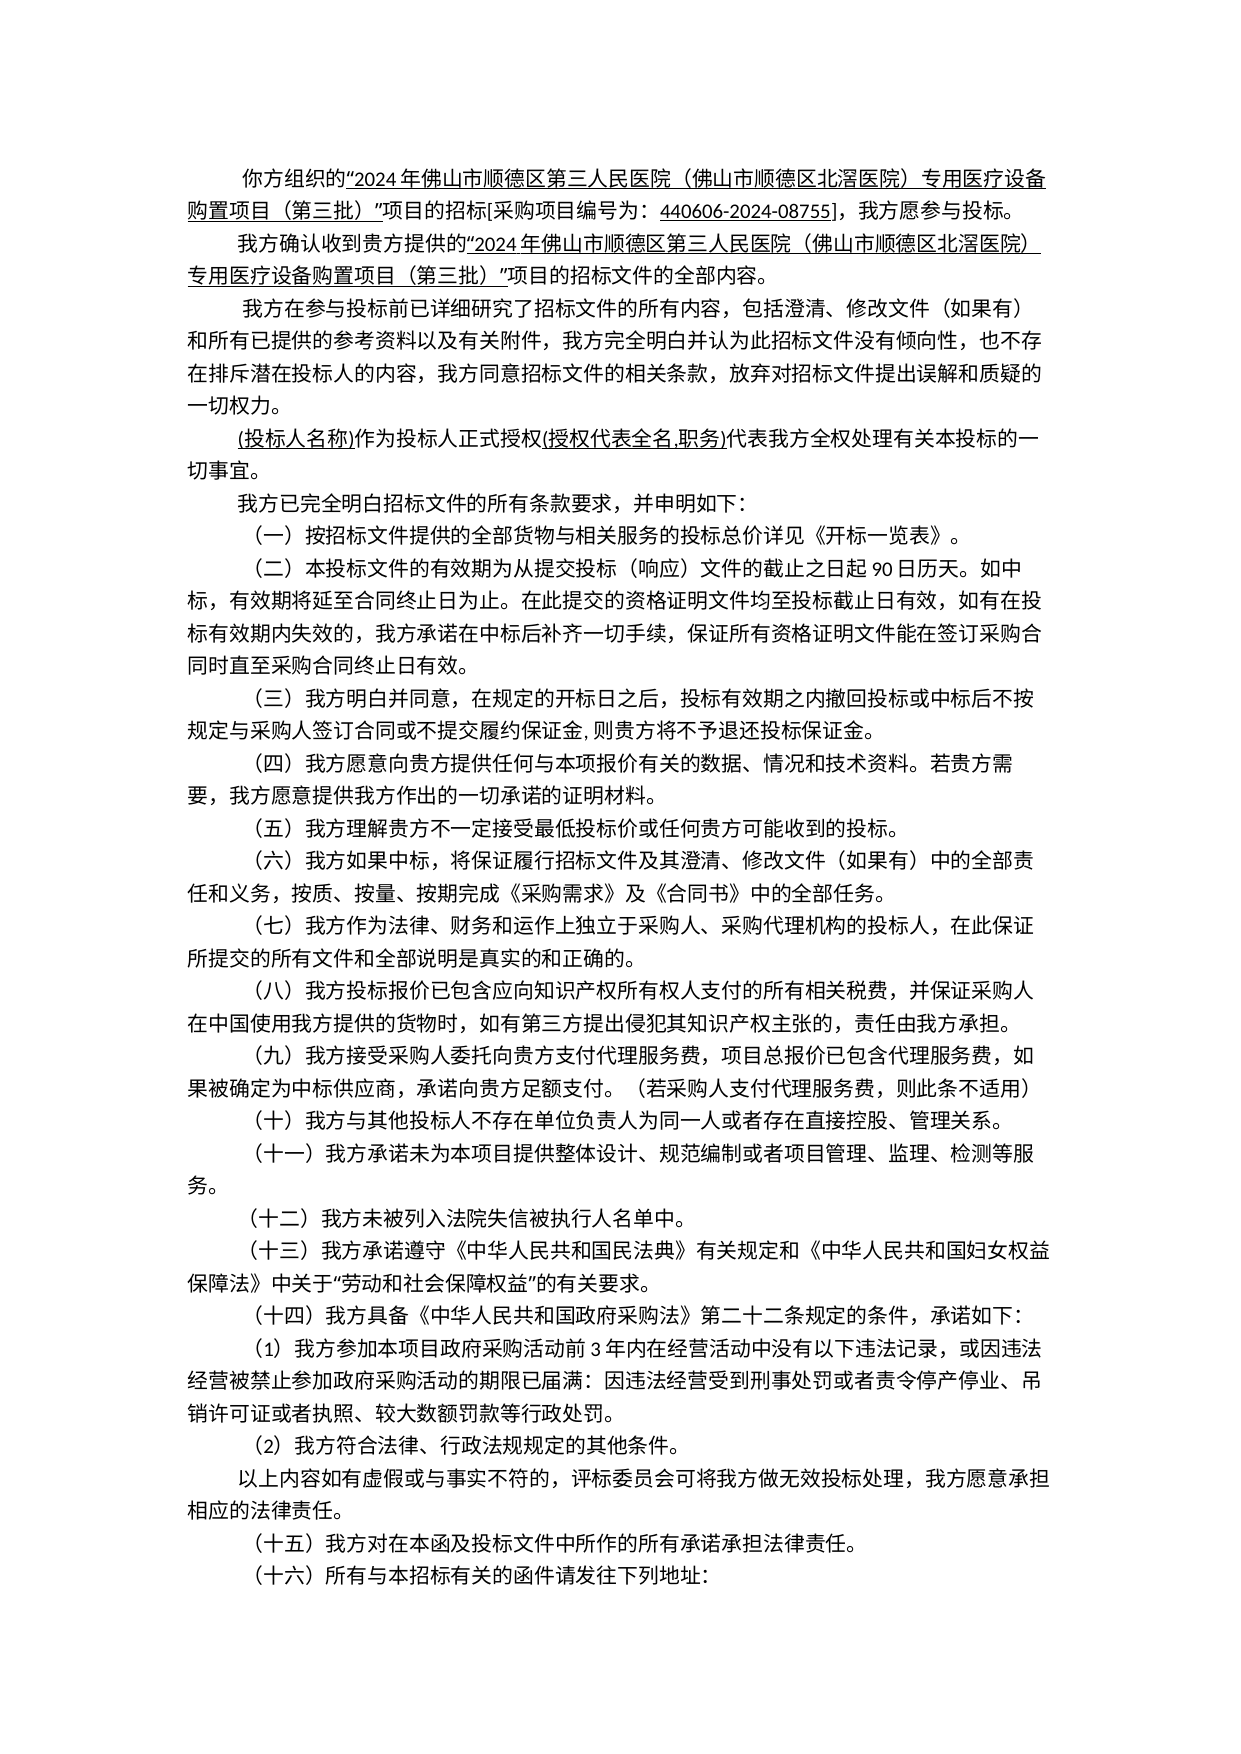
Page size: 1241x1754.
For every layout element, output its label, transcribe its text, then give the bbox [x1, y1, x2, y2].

text （四）我方愿意向贵方提供任何与本项报价有关的数据、情况和技术资料。若贵方需要，我方愿意提供我方作出的一切承诺的证明材料。 [187, 747, 1053, 812]
text 我方已完全明白招标文件的所有条款要求，并申明如下： [187, 487, 1053, 519]
text （六）我方如果中标，将保证履行招标文件及其澄清、修改文件（如果有）中的全部责任和义务，按质、按量、按期完成《采购需求》及《合同书》中的全部任务。 [187, 844, 1053, 909]
text 我方确认收到贵方提供的“2024年佛山市顺德区第三人民医院（佛山市顺德区北滘医院）专用医疗设备购置项目（第三批）”项目的招标文件的全部内容。 [187, 227, 1053, 292]
text （十一）我方承诺未为本项目提供整体设计、规范编制或者项目管理、监理、检测等服务。 [187, 1137, 1053, 1202]
text （十五）我方对在本函及投标文件中所作的所有承诺承担法律责任。 [187, 1527, 1053, 1559]
text （一）按招标文件提供的全部货物与相关服务的投标总价详见《开标一览表》。 [187, 519, 1053, 552]
text （三）我方明白并同意，在规定的开标日之后，投标有效期之内撤回投标或中标后不按规定与采购人签订合同或不提交履约保证金, 则贵方将不予退还投标保证金。 [187, 682, 1053, 747]
text 我方在参与投标前已详细研究了招标文件的所有内容，包括澄清、修改文件（如果有）和所有已提供的参考资料以及有关附件，我方完全明白并认为此招标文件没有倾向性，也不存在排斥潜在投标人的内容，我方同意招标文件的相关条款，放弃对招标文件提出误解和质疑的一切权力。 [187, 292, 1053, 422]
text （十三）我方承诺遵守《中华人民共和国民法典》有关规定和《中华人民共和国妇女权益保障法》中关于“劳动和社会保障权益”的有关要求。 [187, 1234, 1053, 1299]
text （十六）所有与本招标有关的函件请发往下列地址： [187, 1559, 1053, 1592]
text （五）我方理解贵方不一定接受最低投标价或任何贵方可能收到的投标。 [187, 812, 1053, 844]
text （九）我方接受采购人委托向贵方支付代理服务费，项目总报价已包含代理服务费，如果被确定为中标供应商，承诺向贵方足额支付。（若采购人支付代理服务费，则此条不适用） [187, 1039, 1053, 1104]
text （2）我方符合法律、行政法规规定的其他条件。 [187, 1429, 1053, 1462]
text （七）我方作为法律、财务和运作上独立于采购人、采购代理机构的投标人，在此保证所提交的所有文件和全部说明是真实的和正确的。 [187, 909, 1053, 974]
text （八）我方投标报价已包含应向知识产权所有权人支付的所有相关税费，并保证采购人在中国使用我方提供的货物时，如有第三方提出侵犯其知识产权主张的，责任由我方承担。 [187, 974, 1053, 1039]
text （十四）我方具备《中华人民共和国政府采购法》第二十二条规定的条件，承诺如下： [187, 1299, 1053, 1332]
text 以上内容如有虚假或与事实不符的，评标委员会可将我方做无效投标处理，我方愿意承担相应的法律责任。 [187, 1462, 1053, 1527]
text （十二）我方未被列入法院失信被执行人名单中。 [187, 1202, 1053, 1234]
text （十）我方与其他投标人不存在单位负责人为同一人或者存在直接控股、管理关系。 [187, 1104, 1053, 1137]
text （二）本投标文件的有效期为从提交投标（响应）文件的截止之日起90日历天。如中标，有效期将延至合同终止日为止。在此提交的资格证明文件均至投标截止日有效，如有在投标有效期内失效的，我方承诺在中标后补齐一切手续，保证所有资格证明文件能在签订采购合同时直至采购合同终止日有效。 [187, 552, 1053, 682]
text （1）我方参加本项目政府采购活动前3年内在经营活动中没有以下违法记录，或因违法经营被禁止参加政府采购活动的期限已届满：因违法经营受到刑事处罚或者责令停产停业、吊销许可证或者执照、较大数额罚款等行政处罚。 [187, 1332, 1053, 1429]
text (投标人名称)作为投标人正式授权(授权代表全名,职务)代表我方全权处理有关本投标的一切事宜。 [187, 422, 1053, 487]
text 你方组织的“2024年佛山市顺德区第三人民医院（佛山市顺德区北滘医院）专用医疗设备购置项目（第三批）”项目的招标[采购项目编号为：440606-2024-08755]，我方愿参与投标。 [187, 162, 1053, 227]
